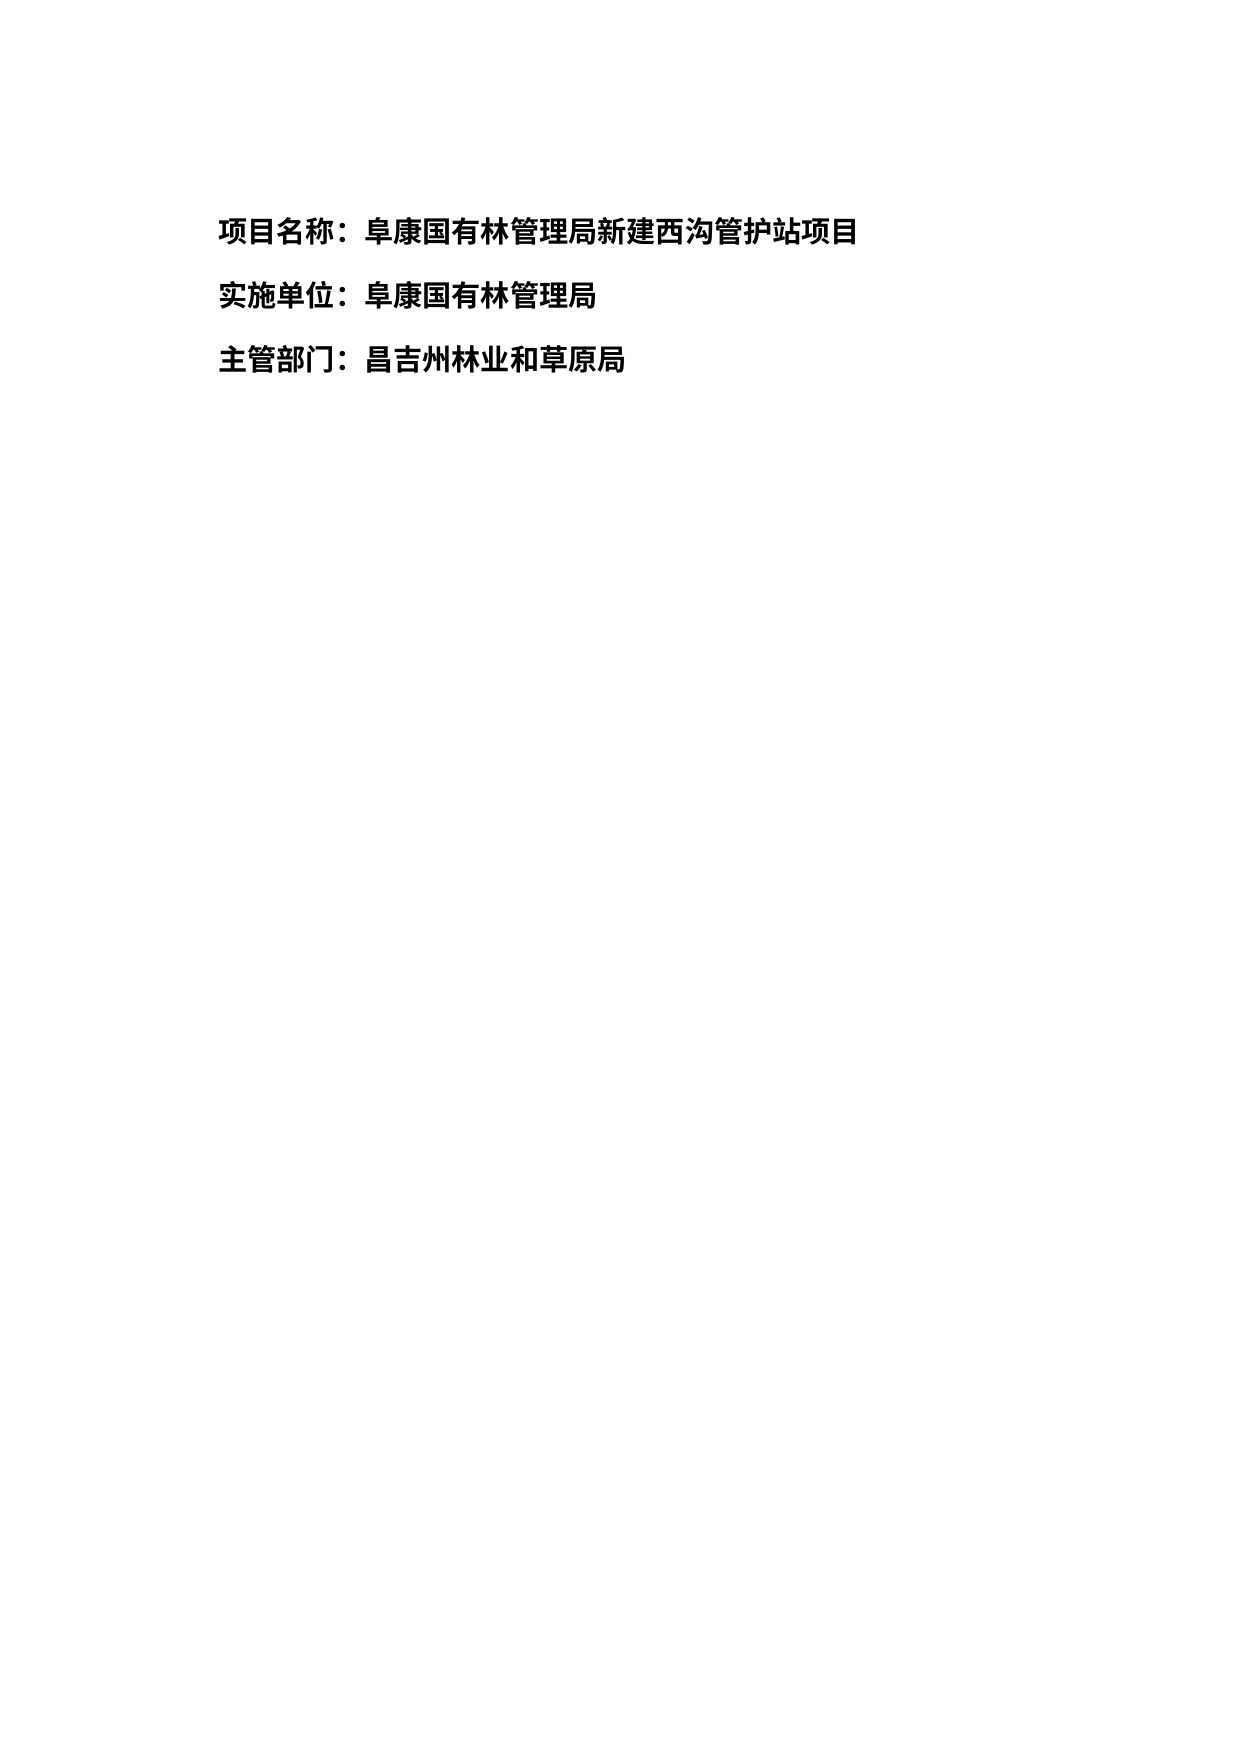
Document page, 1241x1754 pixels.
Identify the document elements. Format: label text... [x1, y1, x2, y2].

text 项目名称：阜康国有林管理局新建西沟管护站项目 [159, 209, 1081, 251]
text 主管部门：昌吉州林业和草原局 [159, 336, 1081, 378]
text 实施单位：阜康国有林管理局 [159, 272, 1081, 315]
